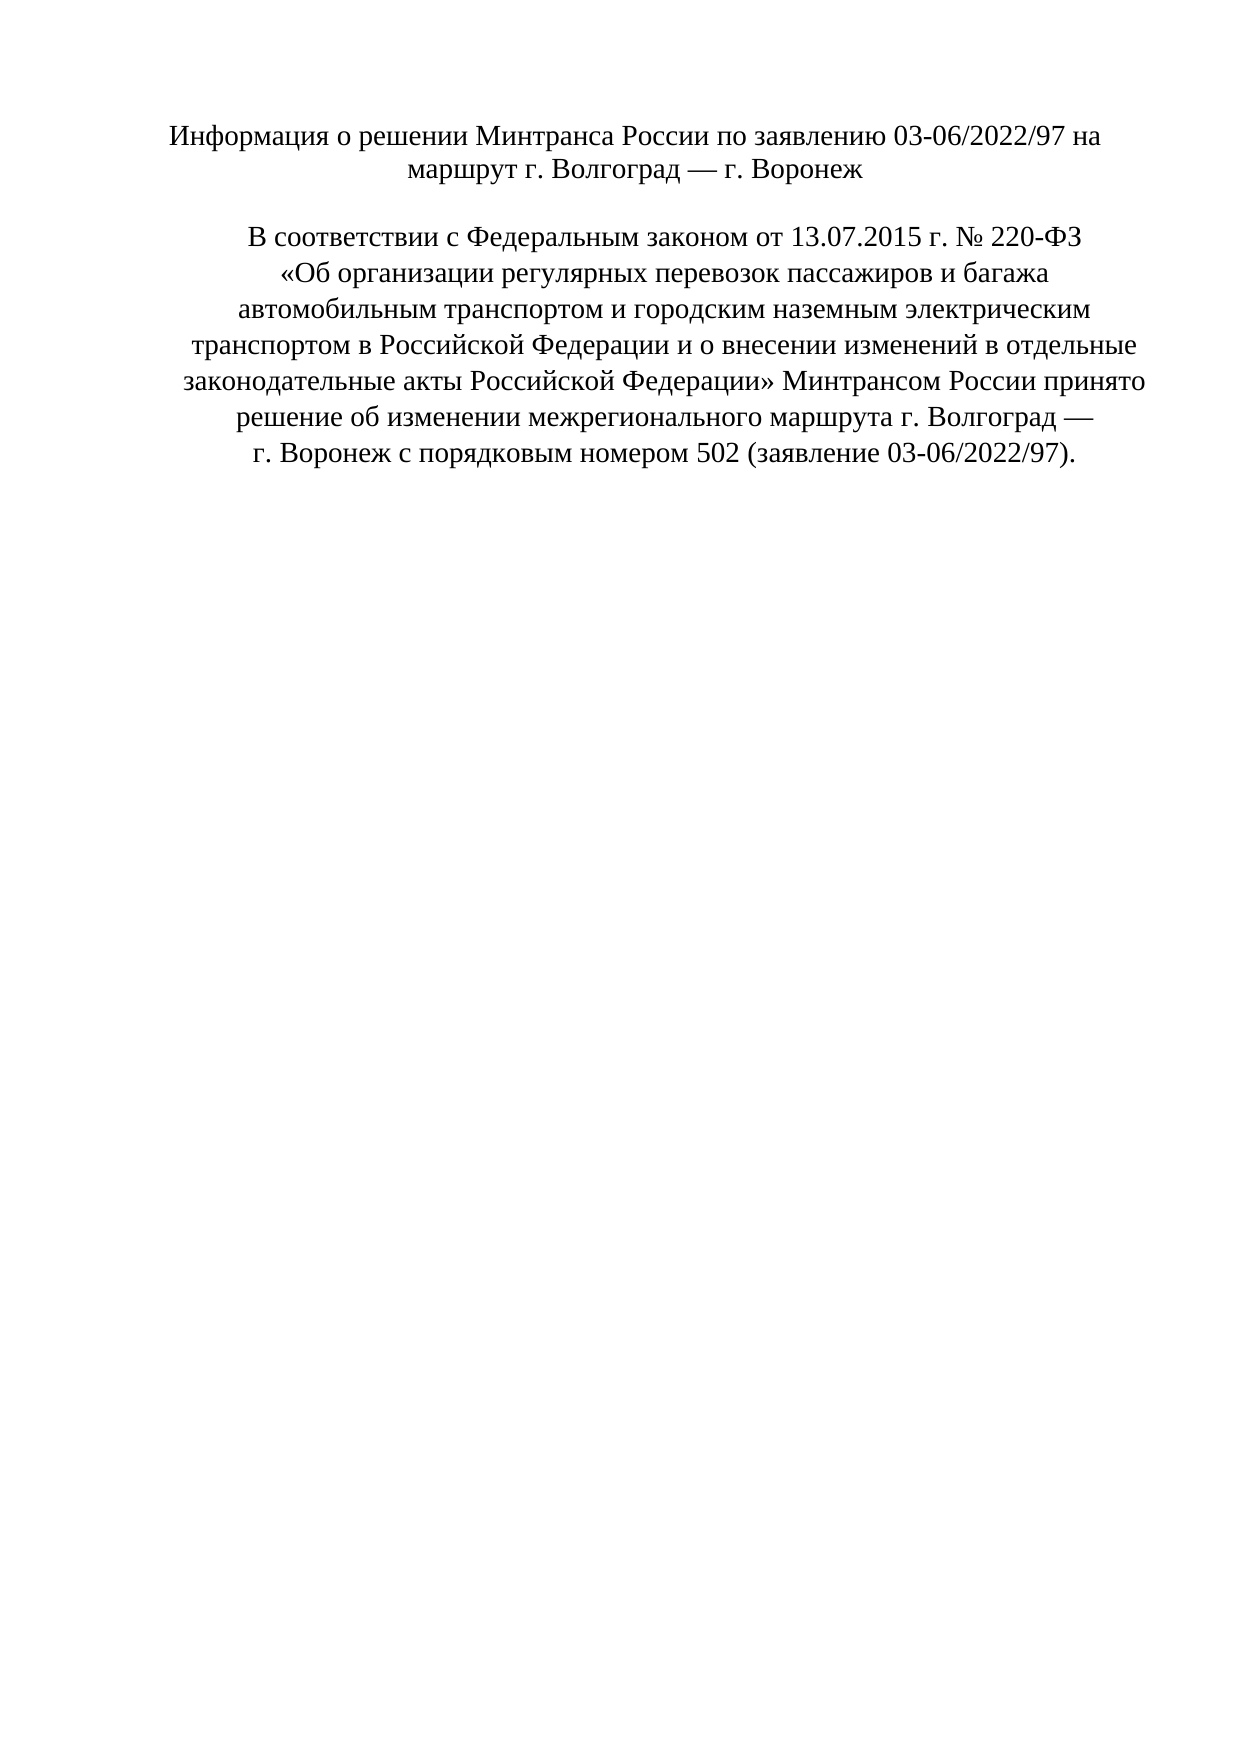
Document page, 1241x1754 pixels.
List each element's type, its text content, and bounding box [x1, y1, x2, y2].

text Информация о решении Минтранса России по заявлению 03-06/2022/97 на маршрут г. Волгоград — г. Воронеж [118, 118, 1152, 185]
text В соответствии с Федеральным законом от 13.07.2015 г. № 220-ФЗ «Об организации регулярных перевозок пассажиров и багажа автомобильным транспортом и городским наземным электрическим транспортом в Российской Федерации и о внесении изменений в отдельные законодательные акты Российской Федерации» Минтрансом России принято решение об изменении межрегионального маршрута г. Волгоград — г. Воронеж с порядковым номером 502 (заявление 03-06/2022/97). [177, 219, 1152, 469]
